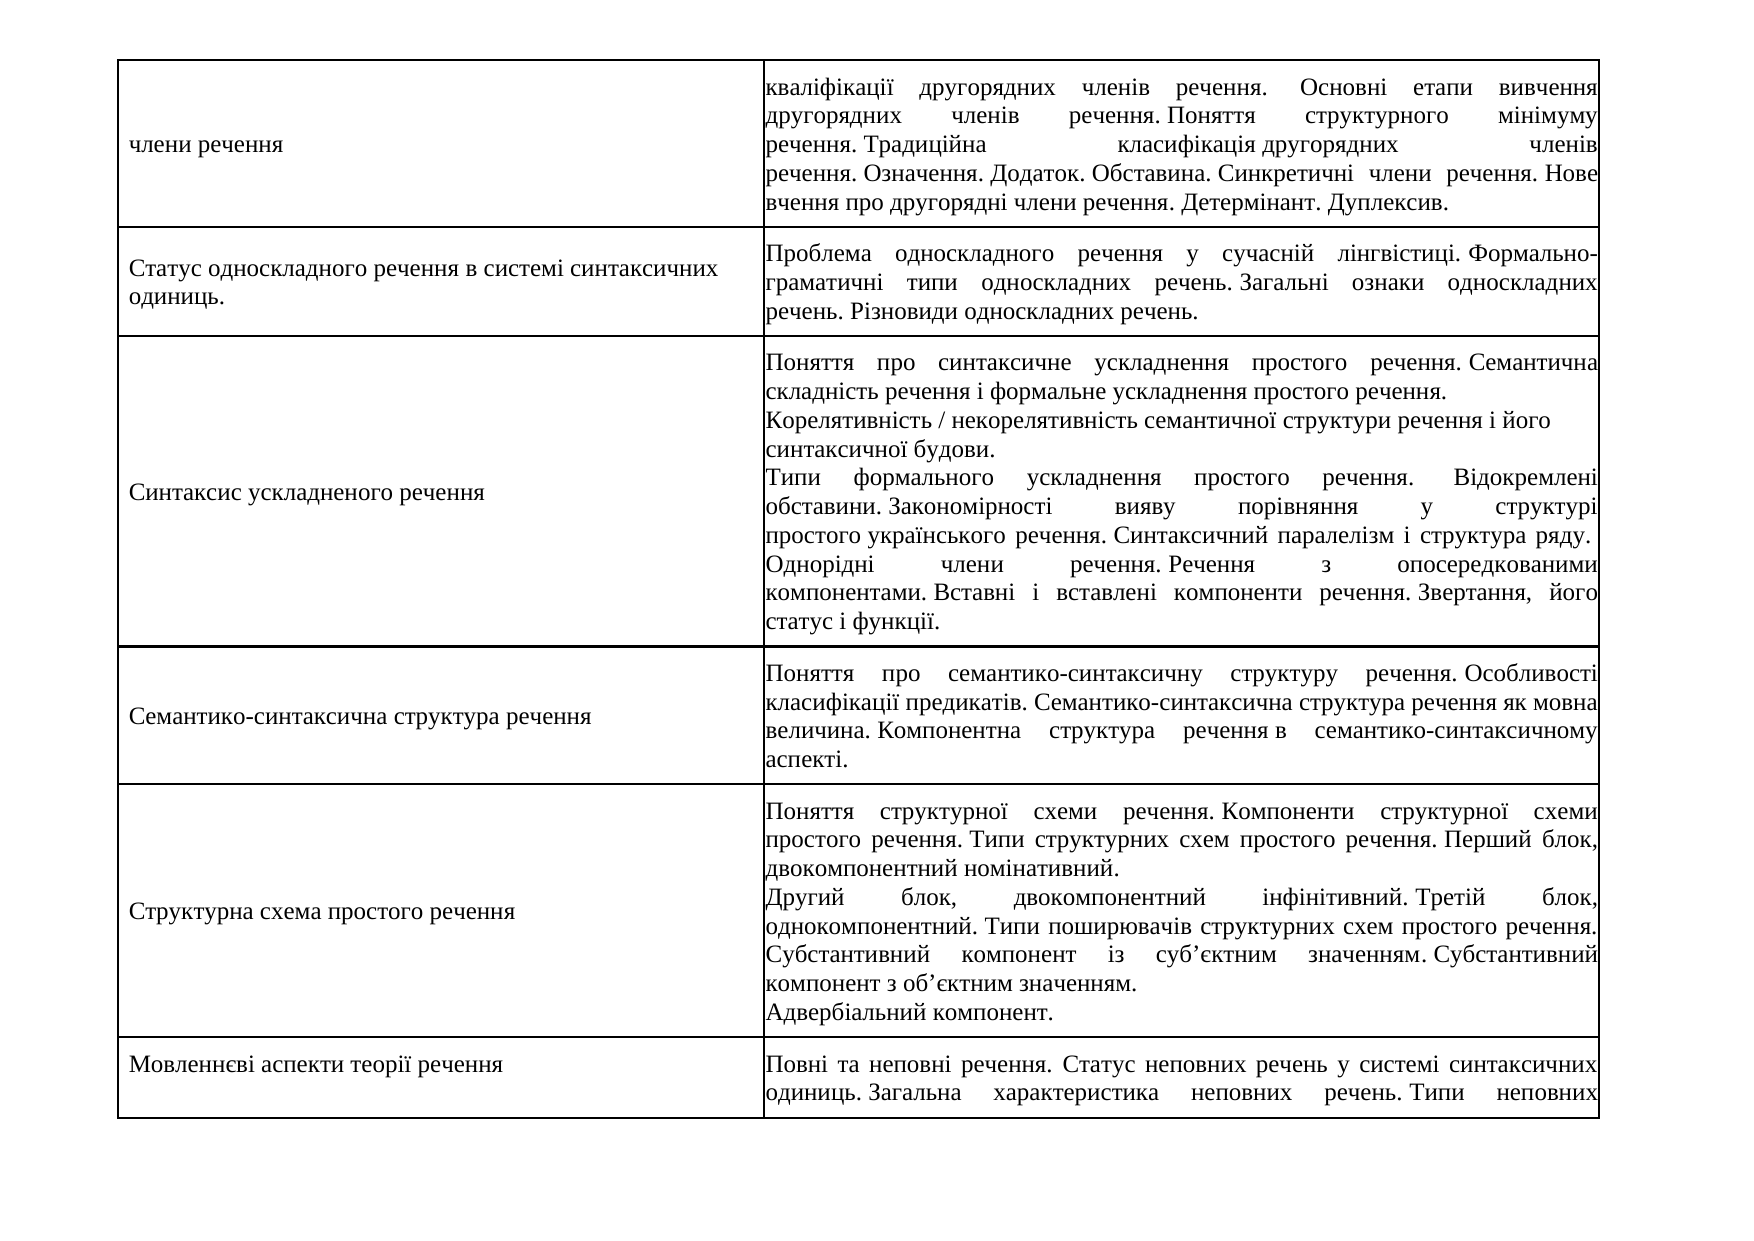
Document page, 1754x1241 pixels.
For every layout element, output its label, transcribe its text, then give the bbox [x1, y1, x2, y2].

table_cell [765, 1106, 1598, 1117]
table_cell Поняття про синтаксичне ускладнення простого речення. Семантична складність речення і формальне ускладнення простого речення. Корелятивність / некорелятивність семантичної структури речення і його синтаксичної будови. Типи формального ускладнення простого речення. Відокремлені обставини. Закономірності вияву порівняння у структурі простого українського речення. Синтаксичний паралелізм і структура ряду. Однорідні члени речення. Речення з опосередкованими компонентами. Вставні і вставлені компоненти речення. Звертання, його статус і функції. [765, 462, 1598, 645]
table_cell Поняття структурної схеми речення. Компоненти структурної схеми простого речення. Типи структурних схем простого речення. Перший блок, двокомпонентний номінативний. Другий блок, двокомпонентний інфінітивний. Третій блок, однокомпонентний. Типи поширювачів структурних схем простого речення. Субстантивний компонент із суб’єктним значенням. Субстантивний компонент з об’єктним значенням. Адвербіальний компонент. [765, 785, 1598, 882]
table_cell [119, 61, 763, 226]
table_cell Синтаксис ускладненого речення [119, 337, 763, 645]
table_cell Поняття про семантико-синтаксичну структуру речення. Особливості класифікації предикатів. Семантико-синтаксична структура речення як мовна величина. Компонентна структура речення в семантико-синтаксичному аспекті. [765, 648, 1598, 783]
table_cell Семантико-синтаксична структура речення [119, 648, 763, 783]
table_cell Структурна схема простого речення [119, 785, 763, 1036]
table_cell Проблема односкладного речення у сучасній лінгвістиці. Формально-граматичні типи односкладних речень. Загальні ознаки односкладних речень. Різновиди односкладних речень. [765, 228, 1598, 335]
table_cell Поняття структурної схеми речення. Компоненти структурної схеми простого речення. Типи структурних схем простого речення. Перший блок, двокомпонентний номінативний. Другий блок, двокомпонентний інфінітивний. Третій блок, однокомпонентний. Типи поширювачів структурних схем простого речення. Субстантивний компонент із суб’єктним значенням. Субстантивний компонент з об’єктним значенням. Адвербіальний компонент. [765, 997, 1598, 1036]
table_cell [119, 1038, 763, 1117]
table_cell Статус односкладного речення в системі синтаксичних одиниць. [119, 228, 763, 335]
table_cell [765, 61, 1598, 226]
table_cell Поняття про синтаксичне ускладнення простого речення. Семантична складність речення і формальне ускладнення простого речення. Корелятивність / некорелятивність семантичної структури речення і його синтаксичної будови. Типи формального ускладнення простого речення. Відокремлені обставини. Закономірності вияву порівняння у структурі простого українського речення. Синтаксичний паралелізм і структура ряду. Однорідні члени речення. Речення з опосередкованими компонентами. Вставні і вставлені компоненти речення. Звертання, його статус і функції. [765, 337, 1598, 405]
